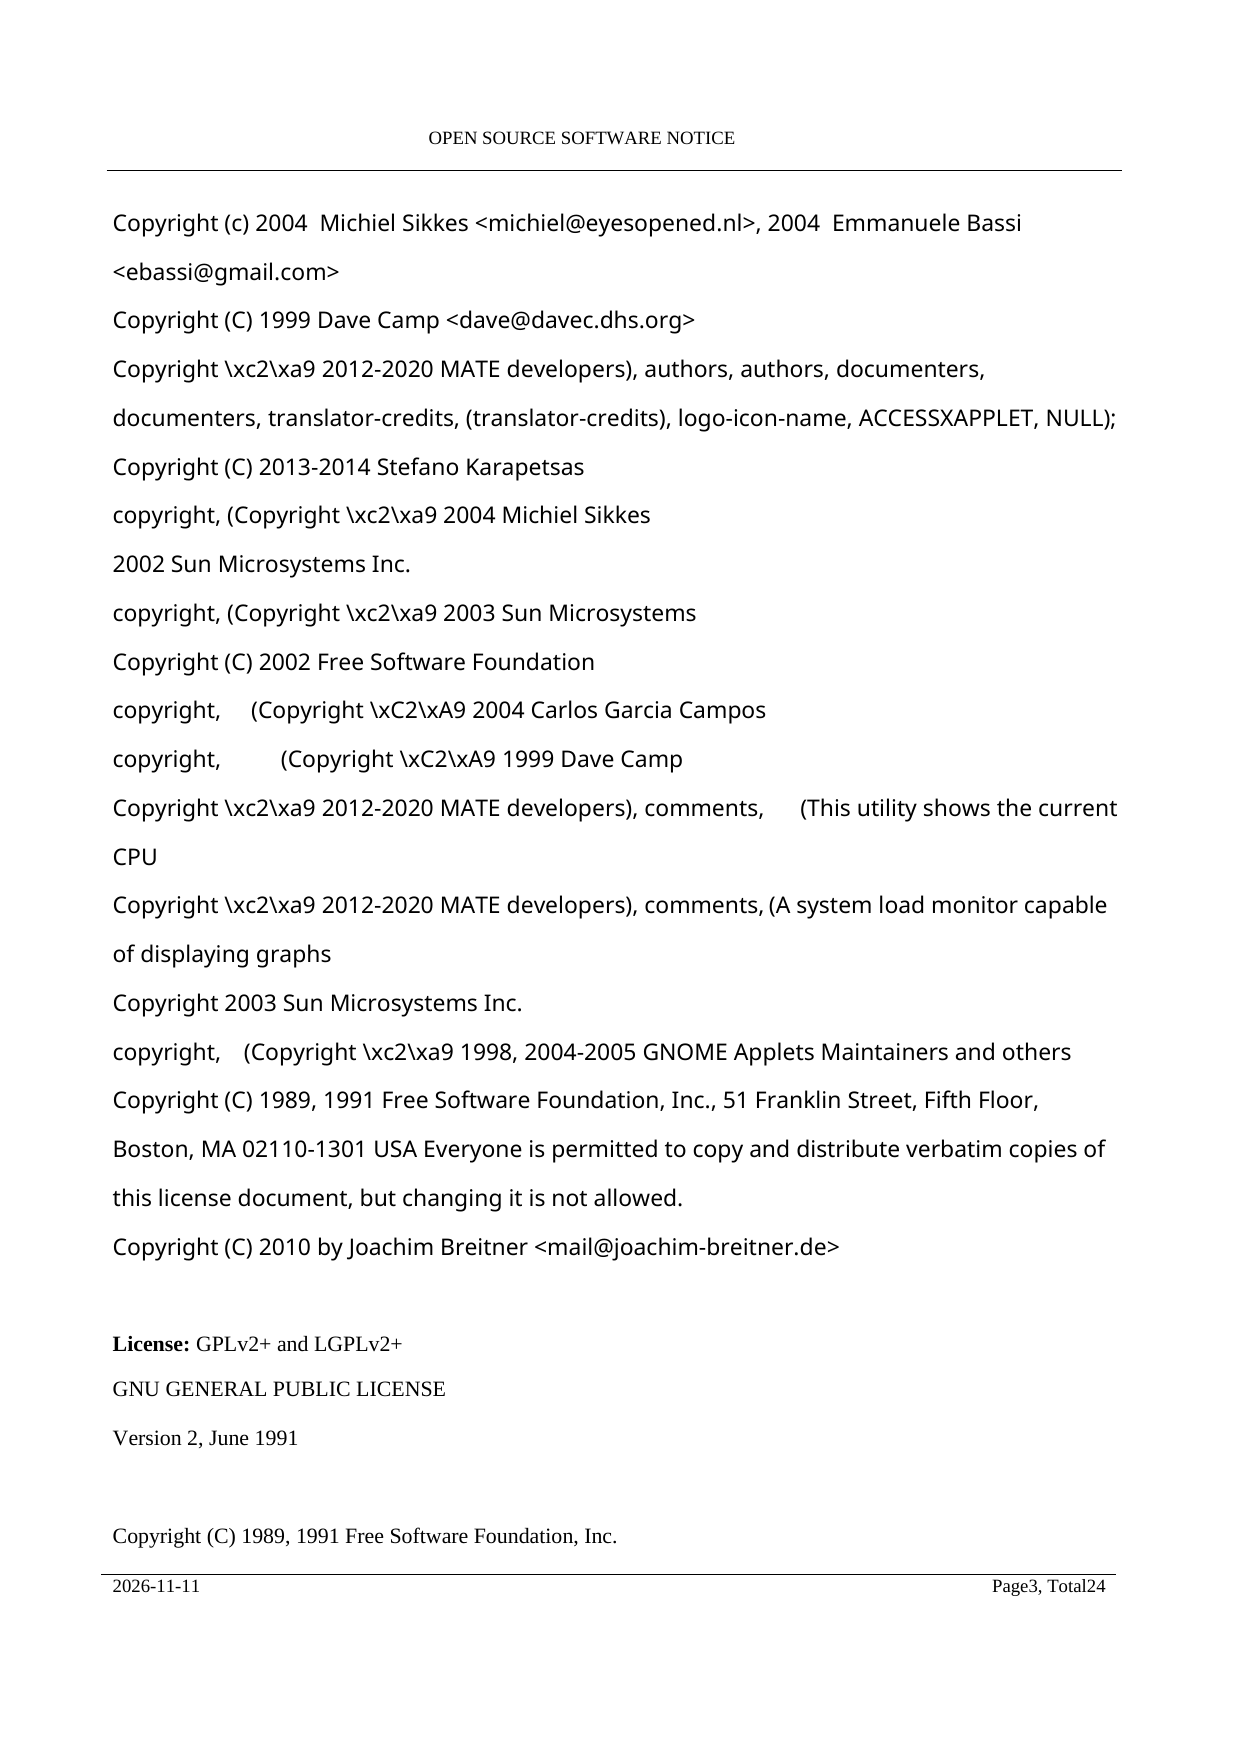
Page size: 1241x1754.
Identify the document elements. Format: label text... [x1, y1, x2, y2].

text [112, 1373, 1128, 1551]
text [112, 206, 1128, 1311]
text License: GPLv2+ and LGPLv2+ [112, 1328, 1128, 1360]
